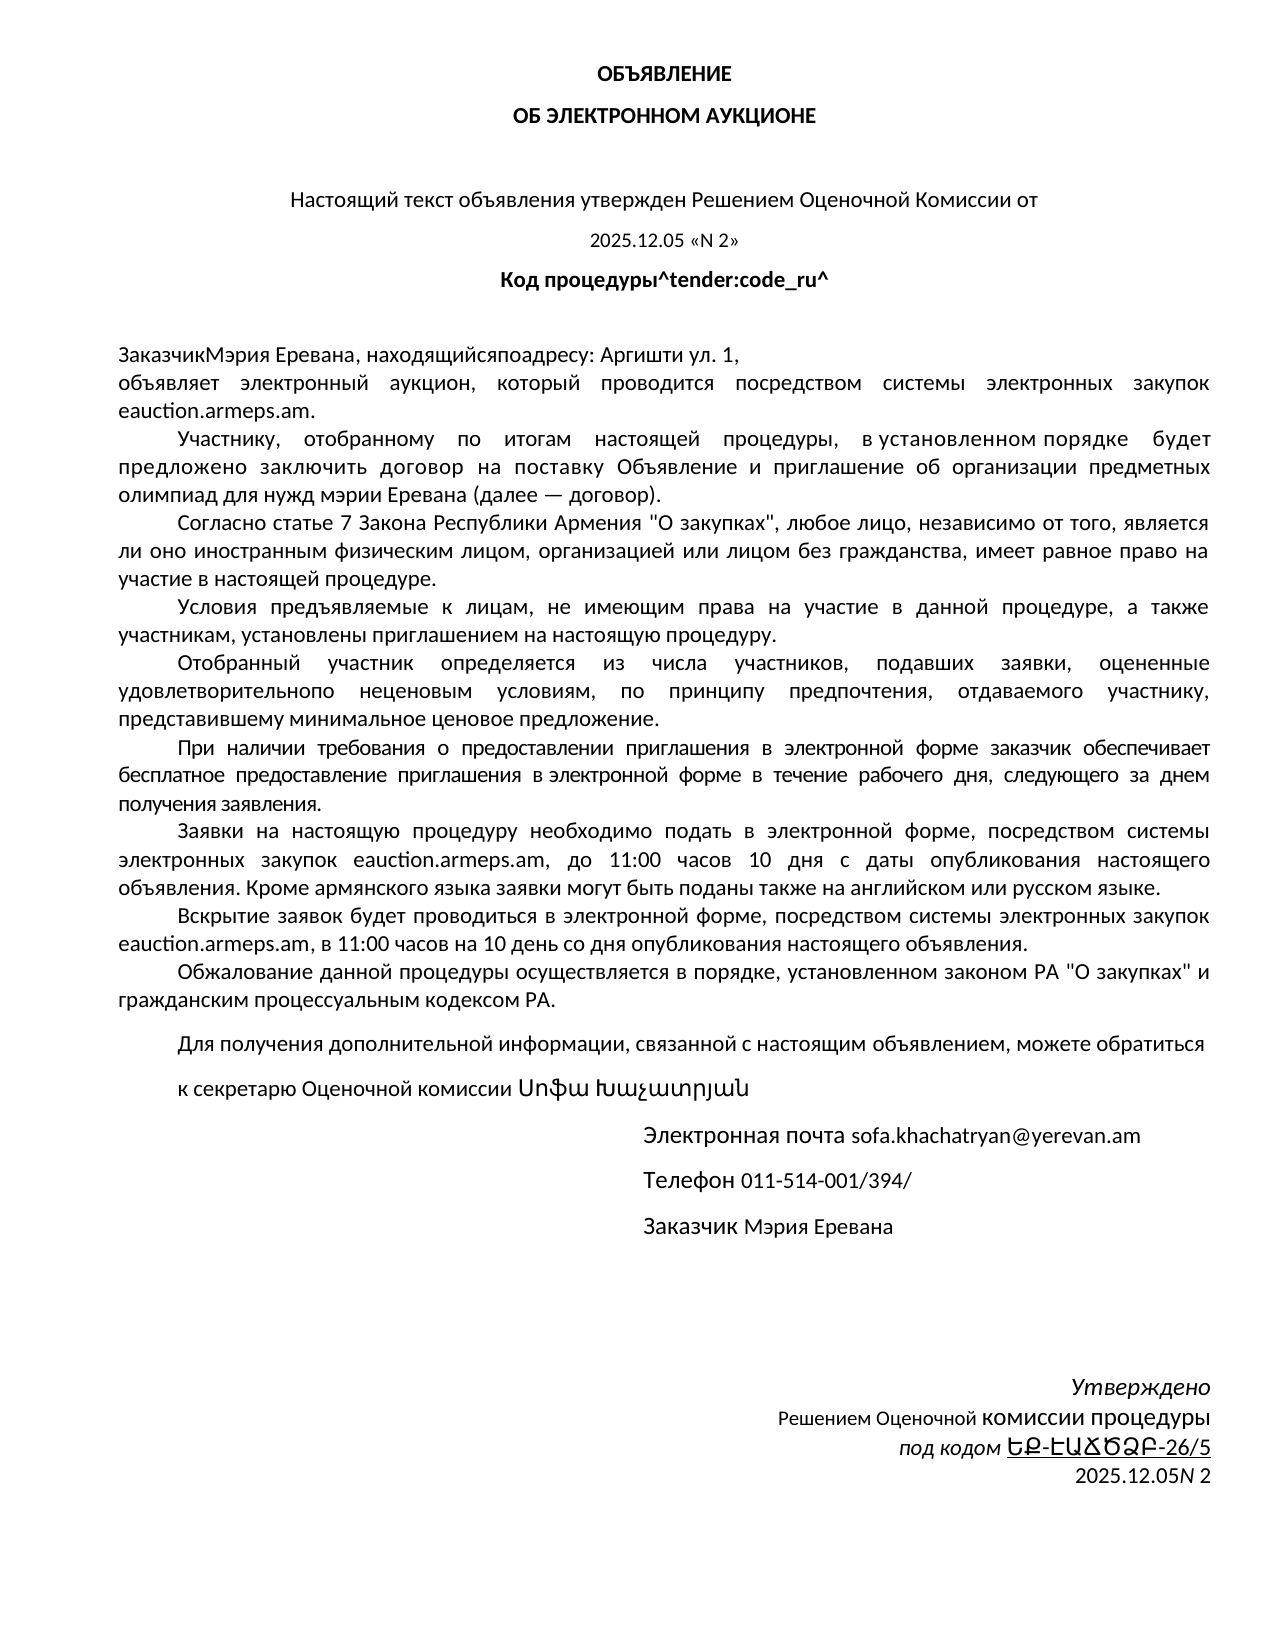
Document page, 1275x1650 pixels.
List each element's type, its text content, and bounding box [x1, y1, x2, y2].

text Для получения дополнительной информации, связанной с настоящим объявлением, можете обратиться [118, 1029, 1211, 1057]
text При наличии требования о предоставлении приглашения в электронной форме заказчик обеспечивает бесплатное предоставление приглашения в электронной форме в течение рабочего дня, следующего за днем получения заявления. [118, 733, 1211, 817]
text Вскрытие заявок будет проводиться в электронной форме, посредством системы электронных закупок eauction.armeps.am, в 11:00 часов на 10 день со дня опубликования настоящего объявления. [118, 901, 1211, 957]
text Обжалование данной процедуры осуществляется в порядке, установленном законом РА "О закупках" и гражданским процессуальным кодексом РА. [118, 957, 1211, 1013]
text Заказчик Мэрия Еревана [595, 1210, 1211, 1241]
text Заявки на настоящую процедуру необходимо подать в электронной форме, посредством системы электронных закупок eauction.armeps.am, до 11:00 часов 10 дня с даты опубликования настоящего объявления. Кроме армянского языка заявки могут быть поданы также на английском или русском языке. [118, 817, 1211, 901]
text Отобранный участник определяется из числа участников, подавших заявки, оцененные удовлетворительнопо неценовым условиям, по принципу предпочтения, отдаваемого участнику, представившему минимальное ценовое предложение. [118, 648, 1211, 733]
text ОБЪЯВЛЕНИЕ [118, 59, 1211, 87]
text ЗаказчикМэрия Еревана, находящийсяпоадресу: Аргишти ул. 1, [118, 340, 1211, 368]
text ОБ ЭЛЕКТРОННОМ АУКЦИОНЕ [118, 101, 1211, 129]
text Код процедуры^tender:code_ru^ [118, 265, 1211, 293]
text Настоящий текст объявления утвержден Решением Оценочной Комиссии от [118, 185, 1211, 213]
text Согласно статье 7 Закона Республики Армения "О закупках", любое лицо, независимо от того, является ли оно иностранным физическим лицом, организацией или лицом без гражданства, имеет равное право на участие в настоящей процедуре. [118, 508, 1211, 592]
text Телефон 011-514-001/394/ [643, 1164, 1211, 1195]
text к секретарю Оценочной комиссии Սոֆա Խաչատրյան [118, 1074, 1211, 1102]
text Участнику, отобранному по итогам настоящей процедуры, в установленном порядке будет предложено заключить договор на поставку Объявление и приглашение об организации предметных олимпиад для нужд мэрии Еревана (далее — договор). [118, 424, 1211, 508]
text Утверждено [118, 1371, 1211, 1401]
text под кодом ԵՔ-ԷԱՃԾՁԲ-26/5 2025.12.05 N 2 [118, 1432, 1211, 1489]
text Электронная почта sofa.khachatryan@yerevan.am [643, 1119, 1211, 1149]
text Условия предъявляемые к лицам, не имеющим права на участие в данной процедуре, а также участникам, установлены приглашением на настоящую процедуру. [118, 592, 1211, 648]
text Решением Оценочной комиссии процедуры [118, 1401, 1211, 1432]
text объявляет электронный аукцион, который проводится посредством системы электронных закупок eauction.armeps.am. [118, 368, 1211, 424]
text 2025.12.05 «N 2» [118, 227, 1211, 252]
